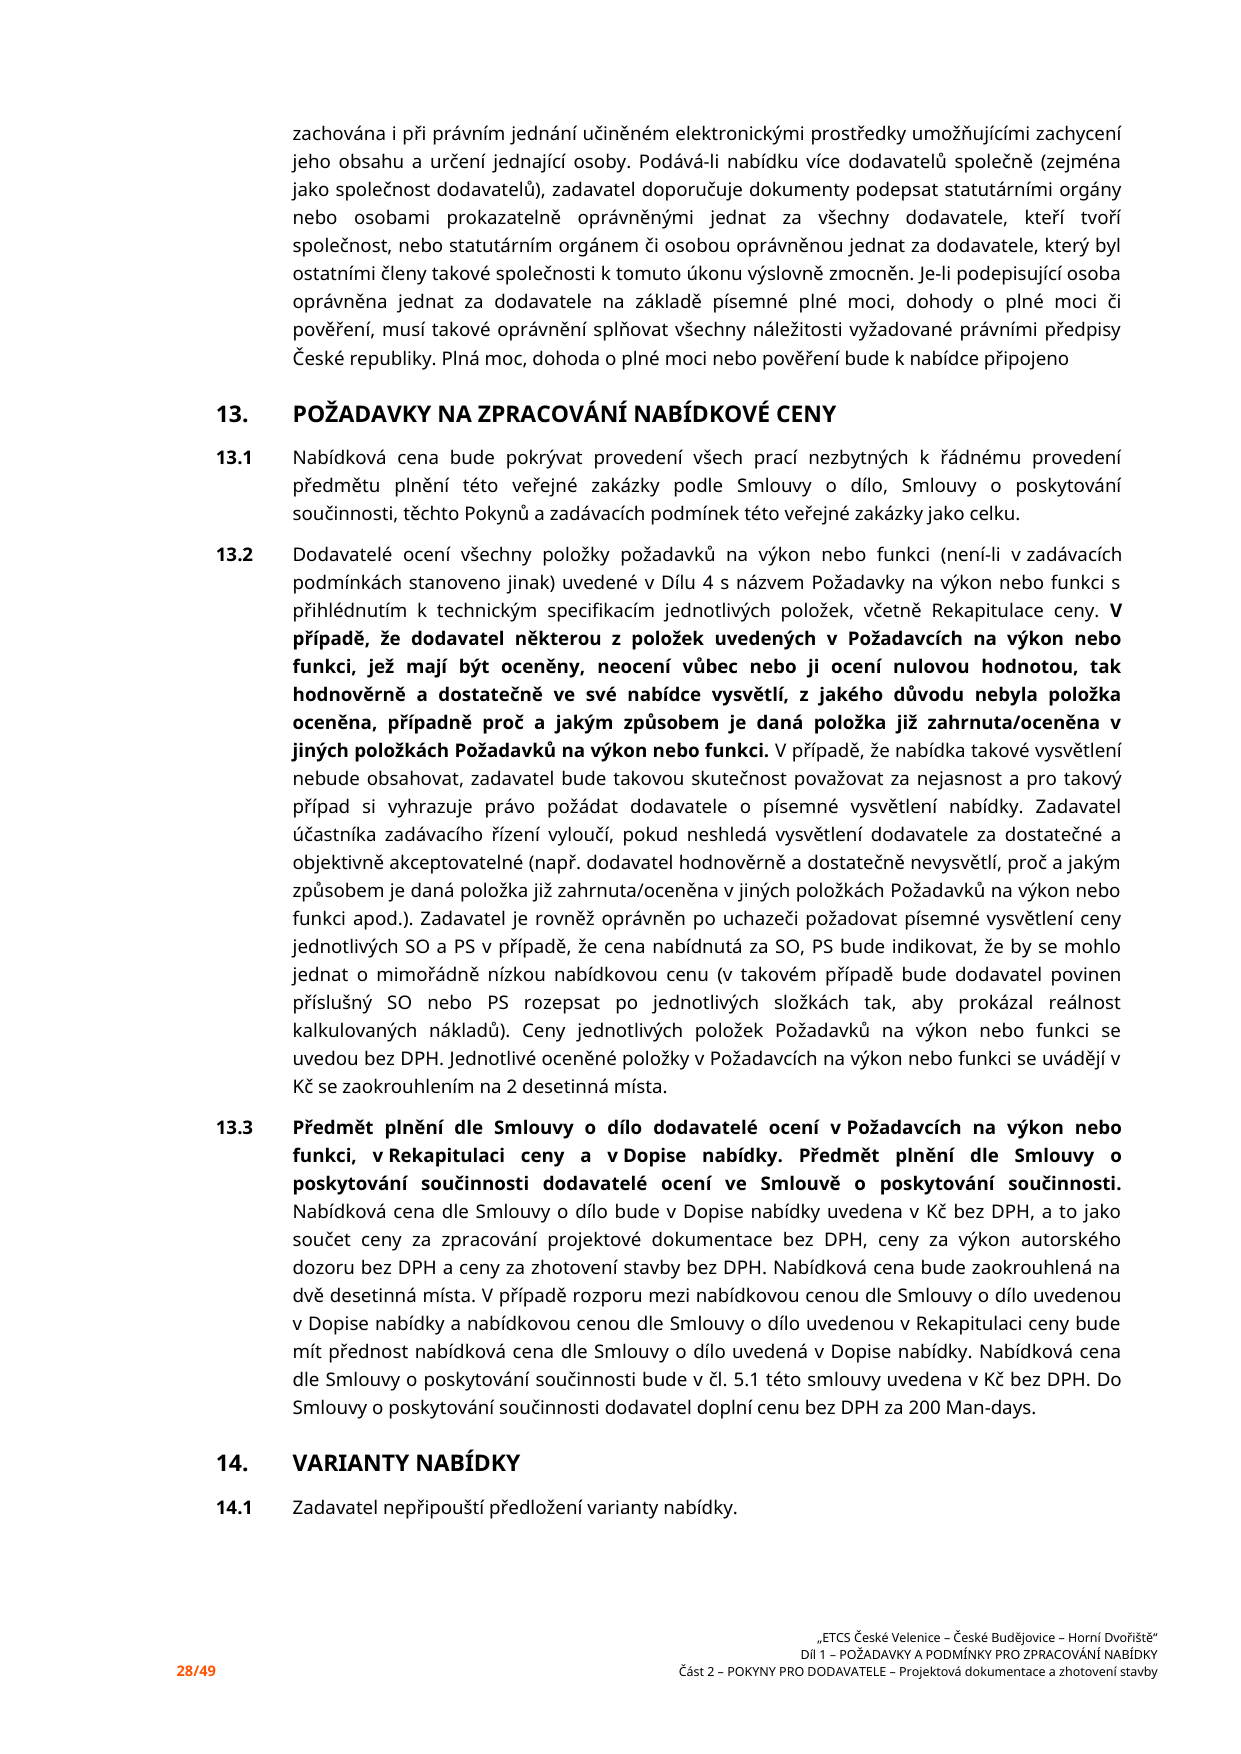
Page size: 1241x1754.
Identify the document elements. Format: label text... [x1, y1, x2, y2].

text Nabídková cena bude pokrývat provedení všech prací nezbytných k řádnému provedení předmětu plnění této veřejné zakázky podle Smlouvy o dílo, Smlouvy o poskytování součinnosti, těchto Pokynů a zadávacích podmínek této veřejné zakázky jako celku. [216, 445, 1122, 526]
text POŽADAVKY NA ZPRACOVÁNÍ NABÍDKOVÉ CENY [216, 398, 1122, 429]
text Předmět plnění dle Smlouvy o dílo dodavatelé ocení v Požadavcích na výkon nebo funkci, v Rekapitulaci ceny a v Dopise nabídky. Předmět plnění dle Smlouvy o poskytování součinnosti dodavatelé ocení ve Smlouvě o poskytování součinnosti. Nabídková cena dle Smlouvy o dílo bude v Dopise nabídky uvedena v Kč bez DPH, a to jako součet ceny za zpracování projektové dokumentace bez DPH, ceny za výkon autorského dozoru bez DPH a ceny za zhotovení stavby bez DPH. Nabídková cena bude zaokrouhlená na dvě desetinná místa. V případě rozporu mezi nabídkovou cenou dle Smlouvy o dílo uvedenou v Dopise nabídky a nabídkovou cenou dle Smlouvy o dílo uvedenou v Rekapitulaci ceny bude mít přednost nabídková cena dle Smlouvy o dílo uvedená v Dopise nabídky. Nabídková cena dle Smlouvy o poskytování součinnosti bude v čl. 5.1 této smlouvy uvedena v Kč bez DPH. Do Smlouvy o poskytování součinnosti dodavatel doplní cenu bez DPH za 200 Man-days. [216, 1114, 1122, 1420]
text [216, 121, 1122, 370]
text Zadavatel nepřipouští předložení varianty nabídky. [216, 1494, 1122, 1520]
text Dodavatelé ocení všechny položky požadavků na výkon nebo funkci (není-li v zadávacích podmínkách stanoveno jinak) uvedené v Dílu 4 s názvem Požadavky na výkon nebo funkci s přihlédnutím k technickým specifikacím jednotlivých položek, včetně Rekapitulace ceny. V případě, že dodavatel některou z položek uvedených v Požadavcích na výkon nebo funkci, jež mají být oceněny, neocení vůbec nebo ji ocení nulovou hodnotou, tak hodnověrně a dostatečně ve své nabídce vysvětlí, z jakého důvodu nebyla položka oceněna, případně proč a jakým způsobem je daná položka již zahrnuta/oceněna v jiných položkách Požadavků na výkon nebo funkci. V případě, že nabídka takové vysvětlení nebude obsahovat, zadavatel bude takovou skutečnost považovat za nejasnost a pro takový případ si vyhrazuje právo požádat dodavatele o písemné vysvětlení nabídky. Zadavatel účastníka zadávacího řízení vyloučí, pokud neshledá vysvětlení dodavatele za dostatečné a objektivně akceptovatelné (např. dodavatel hodnověrně a dostatečně nevysvětlí, proč a jakým způsobem je daná položka již zahrnuta/oceněna v jiných položkách Požadavků na výkon nebo funkci apod.). Zadavatel je rovněž oprávněn po uchazeči požadovat písemné vysvětlení ceny jednotlivých SO a PS v případě, že cena nabídnutá za SO, PS bude indikovat, že by se mohlo jednat o mimořádně nízkou nabídkovou cenu (v takovém případě bude dodavatel povinen příslušný SO nebo PS rozepsat po jednotlivých složkách tak, aby prokázal reálnost kalkulovaných nákladů). Ceny jednotlivých položek Požadavků na výkon nebo funkci se uvedou bez DPH. Jednotlivé oceněné položky v Požadavcích na výkon nebo funkci se uvádějí v Kč se zaokrouhlením na 2 desetinná místa. [216, 541, 1122, 1099]
text VARIANTY NABÍDKY [216, 1447, 1122, 1479]
